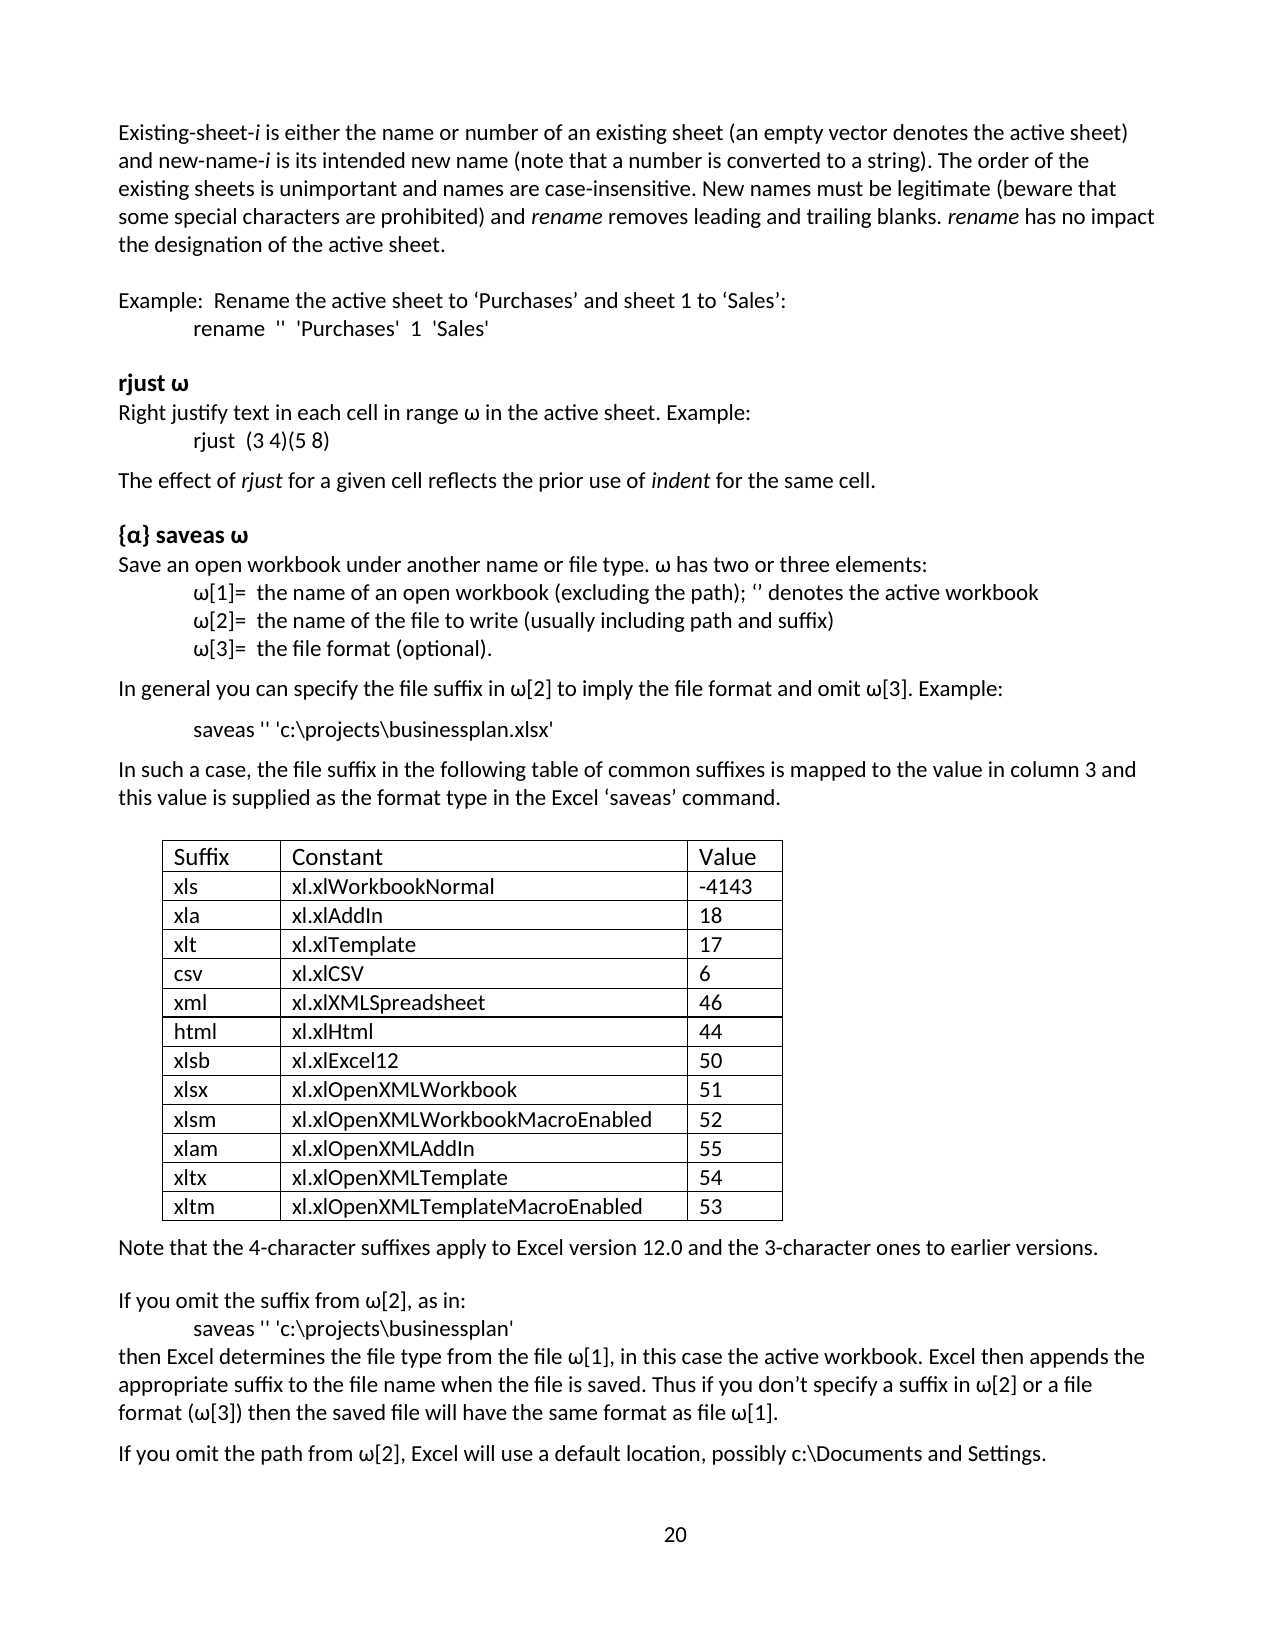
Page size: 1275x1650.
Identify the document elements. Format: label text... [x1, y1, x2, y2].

text The effect of rjust for a given cell reflects the prior use of indent for the same cell. [118, 466, 1157, 494]
table_cell xl.xlOpenXMLWorkbook [281, 1076, 687, 1104]
table_cell xl.xlAddIn [281, 901, 687, 929]
text ω[2]= the name of the file to write (usually including path and suffix) [193, 606, 1157, 634]
table_cell xla [163, 901, 280, 929]
table_cell 54 [688, 1163, 782, 1191]
text then Excel determines the file type from the file ω[1], in this case the active workbook. Excel then appends the appropriate suffix to the file name when the file is saved. Thus if you don’t specify a suffix in ω[2] or a file format (ω[3]) then the saved file will have the same format as file ω[1]. [118, 1342, 1157, 1427]
text Example: Rename the active sheet to ‘Purchases’ and sheet 1 to ‘Sales’: [118, 286, 1157, 314]
table_cell xltm [163, 1192, 280, 1220]
table_cell xlsx [163, 1076, 280, 1104]
table_cell csv [163, 959, 280, 987]
text If you omit the suffix from ω[2], as in: [118, 1286, 1157, 1314]
table_cell xl.xlOpenXMLTemplateMacroEnabled [281, 1192, 687, 1220]
text In such a case, the file suffix in the following table of common suffixes is mapped to the value in column 3 and this value is supplied as the format type in the Excel ‘saveas’ command. [118, 756, 1157, 812]
table_cell xl.xlOpenXMLAddIn [281, 1134, 687, 1162]
table_cell -4143 [688, 872, 782, 900]
text If you omit the path from ω[2], Excel will use a default location, possibly c:\Documents and Settings. [118, 1439, 1157, 1467]
text rename '' 'Purchases' 1 'Sales' [118, 314, 1157, 342]
table_cell 55 [688, 1134, 782, 1162]
text In general you can specify the file suffix in ω[2] to imply the file format and omit ω[3]. Example: [118, 674, 1157, 702]
table_cell xlam [163, 1134, 280, 1162]
table_header Suffix [163, 841, 280, 871]
table_cell xl.xlTemplate [281, 930, 687, 958]
text ω[3]= the file format (optional). [193, 634, 1157, 662]
table_cell 44 [688, 1018, 782, 1046]
table_header Value [688, 841, 782, 871]
table_cell xml [163, 989, 280, 1016]
table_cell xl.xlHtml [281, 1018, 687, 1046]
table_header Constant [281, 841, 687, 871]
text Save an open workbook under another name or file type. ω has two or three elements: [118, 550, 1157, 578]
table_cell 50 [688, 1047, 782, 1074]
table_cell xlsm [163, 1105, 280, 1133]
table_cell 18 [688, 901, 782, 929]
table_cell xl.xlExcel12 [281, 1047, 687, 1074]
subtitle {α} saveas ω [118, 519, 1157, 550]
text Note that the 4-character suffixes apply to Excel version 12.0 and the 3-character ones to earlier versions. [118, 1233, 1157, 1261]
text Right justify text in each cell in range ω in the active sheet. Example: [118, 398, 1157, 426]
table_cell 53 [688, 1192, 782, 1220]
table_cell 46 [688, 989, 782, 1016]
table_cell html [163, 1018, 280, 1046]
text saveas '' 'c:\projects\businessplan' [118, 1314, 1157, 1342]
text saveas '' 'c:\projects\businessplan.xlsx' [118, 715, 1157, 743]
text ω[1]= the name of an open workbook (excluding the path); ‘’ denotes the active workbook [193, 578, 1157, 606]
table_cell xl.xlXMLSpreadsheet [281, 989, 687, 1016]
text Existing-sheet-i is either the name or number of an existing sheet (an empty vector denotes the active sheet) and new-name-i is its intended new name (note that a number is converted to a string). The order of the existing sheets is unimportant and names are case-insensitive. New names must be legitimate (beware that some special characters are prohibited) and rename removes leading and trailing blanks. rename has no impact the designation of the active sheet. [118, 118, 1157, 258]
table_cell xlt [163, 930, 280, 958]
table_cell 6 [688, 959, 782, 987]
text rjust (3 4)(5 8) [193, 426, 1157, 454]
table_cell xltx [163, 1163, 280, 1191]
subtitle rjust ω [118, 367, 1157, 398]
table_cell 17 [688, 930, 782, 958]
table_cell 51 [688, 1076, 782, 1104]
table_cell xls [163, 872, 280, 900]
table_cell xl.xlOpenXMLTemplate [281, 1163, 687, 1191]
table_cell xl.xlWorkbookNormal [281, 872, 687, 900]
table_cell xl.xlCSV [281, 959, 687, 987]
table_cell xlsb [163, 1047, 280, 1074]
table_cell 52 [688, 1105, 782, 1133]
table_cell xl.xlOpenXMLWorkbookMacroEnabled [281, 1105, 687, 1133]
